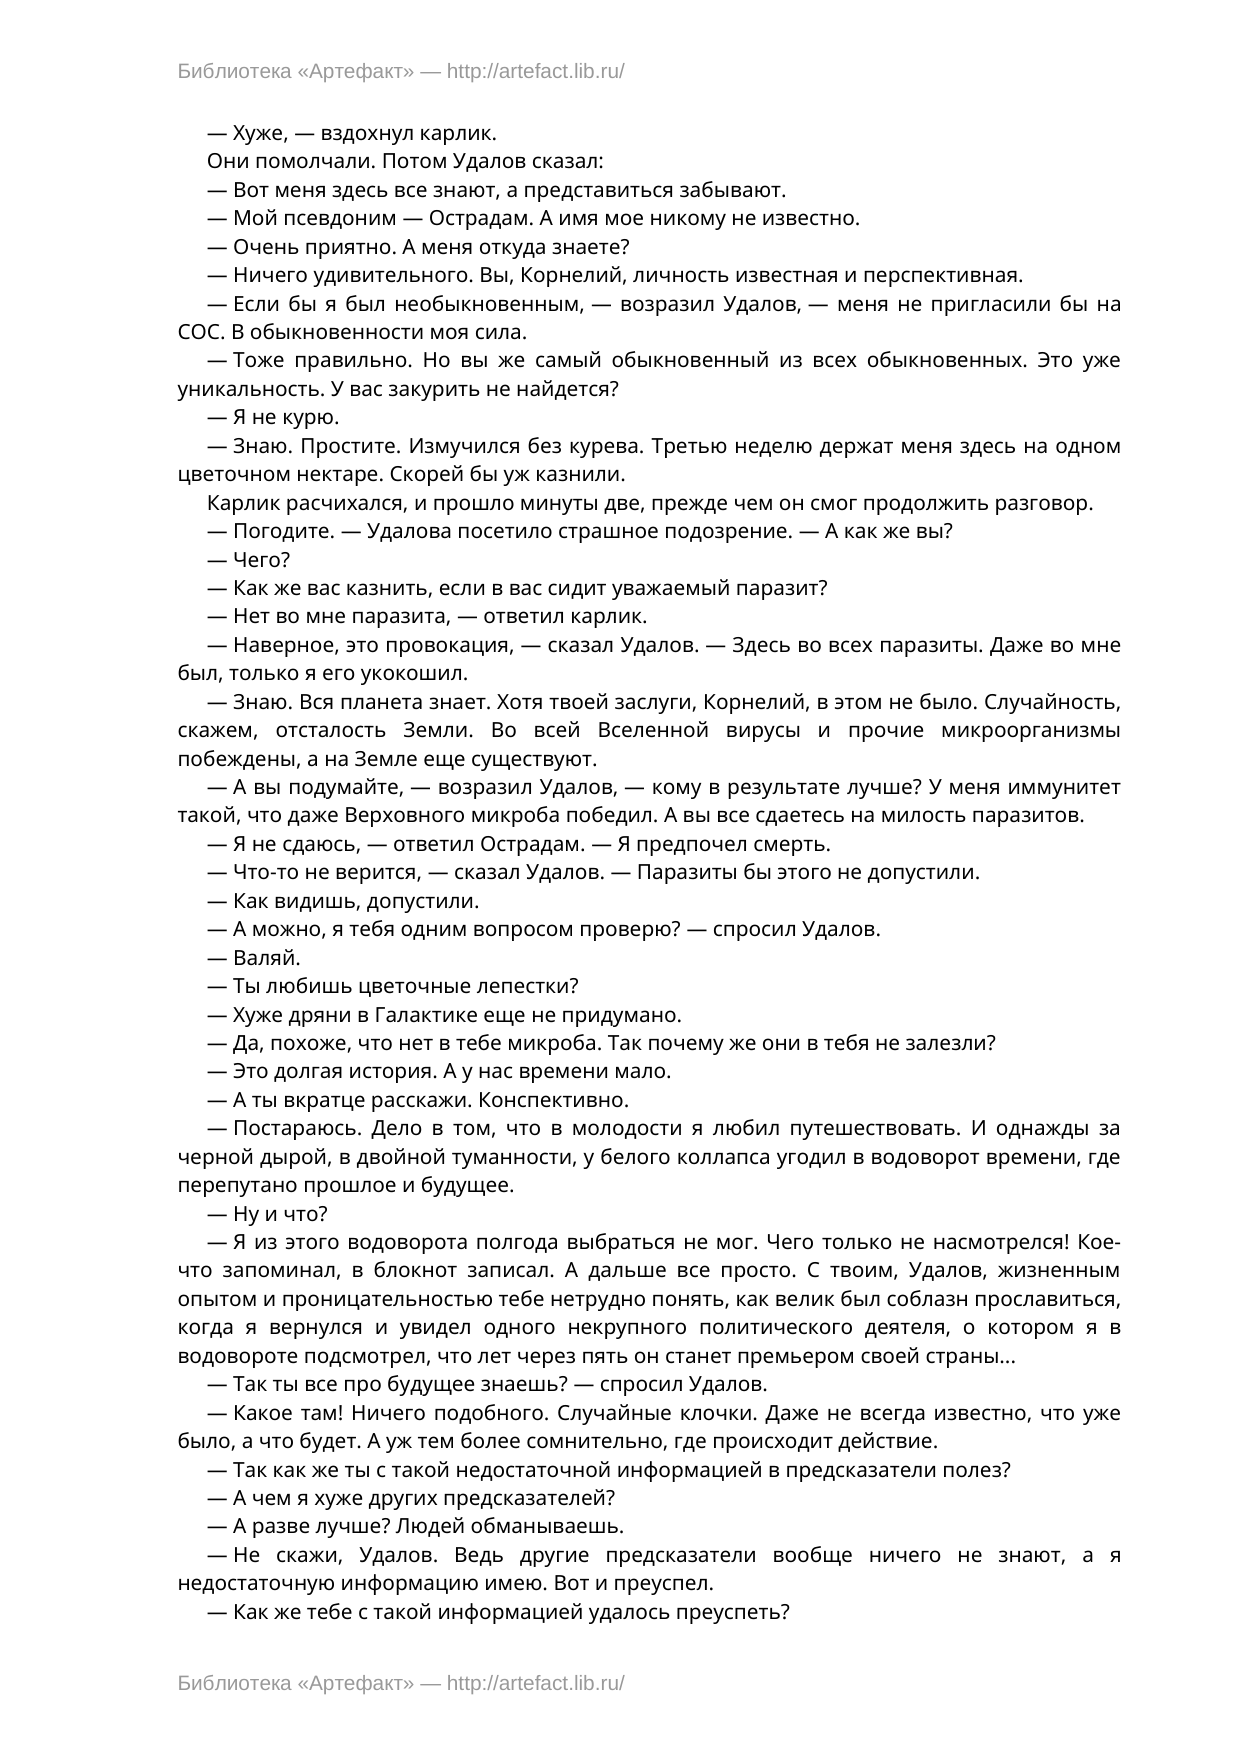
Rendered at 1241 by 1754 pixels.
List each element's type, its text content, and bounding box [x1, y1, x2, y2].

text — Знаю. Вся планета знает. Хотя твоей заслуги, Корнелий, в этом не было. Случайность, скажем, отсталость Земли. Во всей Вселенной вирусы и прочие микроорганизмы побеждены, а на Земле еще существуют. [177, 687, 1122, 772]
text — Ничего удивительного. Вы, Корнелий, личность известная и перспективная. [177, 260, 1122, 289]
text — Как же тебе с такой информацией удалось преуспеть? [177, 1597, 1122, 1625]
text — А вы подумайте, — возразил Удалов, — кому в результате лучше? У меня иммунитет такой, что даже Верховного микроба победил. А вы все сдаетесь на милость паразитов. [177, 772, 1122, 829]
text — А ты вкратце расскажи. Конспективно. [177, 1085, 1122, 1113]
text — Нет во мне паразита, — ответил карлик. [177, 602, 1122, 630]
text — Не скажи, Удалов. Ведь другие предсказатели вообще ничего не знают, а я недостаточную информацию имею. Вот и преуспел. [177, 1540, 1122, 1597]
text — Так как же ты с такой недостаточной информацией в предсказатели полез? [177, 1455, 1122, 1483]
text — Я не курю. [177, 402, 1122, 431]
text — Хуже, — вздохнул карлик. [177, 118, 1122, 147]
text — Так ты все про будущее знаешь? — спросил Удалов. [177, 1369, 1122, 1398]
text — Постараюсь. Дело в том, что в молодости я любил путешествовать. И однажды за черной дырой, в двойной туманности, у белого коллапса угодил в водоворот времени, где перепутано прошлое и будущее. [177, 1113, 1122, 1199]
text — Очень приятно. А меня откуда знаете? [177, 232, 1122, 260]
text — Какое там! Ничего подобного. Случайные клочки. Даже не всегда известно, что уже было, а что будет. А уж тем более сомнительно, где происходит действие. [177, 1398, 1122, 1455]
text — Ты любишь цветочные лепестки? [177, 971, 1122, 1000]
text — Тоже правильно. Но вы же самый обыкновенный из всех обыкновенных. Это уже уникальность. У вас закурить не найдется? [177, 346, 1122, 402]
text — Если бы я был необыкновенным, — возразил Удалов, — меня не пригласили бы на СОС. В обыкновенности моя сила. [177, 289, 1122, 346]
text — Погодите. — Удалова посетило страшное подозрение. — А как же вы? [177, 516, 1122, 545]
text — Что-то не верится, — сказал Удалов. — Паразиты бы этого не допустили. [177, 857, 1122, 886]
text — А чем я хуже других предсказателей? [177, 1483, 1122, 1512]
text — Да, похоже, что нет в тебе микроба. Так почему же они в тебя не залезли? [177, 1028, 1122, 1057]
text — Ну и что? [177, 1199, 1122, 1227]
text — Я из этого водоворота полгода выбраться не мог. Чего только не насмотрелся! Кое-что запоминал, в блокнот записал. А дальше все просто. С твоим, Удалов, жизненным опытом и проницательностью тебе нетрудно понять, как велик был соблазн прославиться, когда я вернулся и увидел одного некрупного политического деятеля, о котором я в водовороте подсмотрел, что лет через пять он станет премьером своей страны... [177, 1227, 1122, 1369]
text — Как видишь, допустили. [177, 886, 1122, 914]
text — Мой псевдоним — Острадам. А имя мое никому не известно. [177, 203, 1122, 232]
text Они помолчали. Потом Удалов сказал: [177, 147, 1122, 175]
text — А можно, я тебя одним вопросом проверю? — спросил Удалов. [177, 914, 1122, 943]
text — Как же вас казнить, если в вас сидит уважаемый паразит? [177, 573, 1122, 602]
text — Наверное, это провокация, — сказал Удалов. — Здесь во всех паразиты. Даже во мне был, только я его укокошил. [177, 630, 1122, 687]
text — Валяй. [177, 943, 1122, 971]
text — Знаю. Простите. Измучился без курева. Третью неделю держат меня здесь на одном цветочном нектаре. Скорей бы уж казнили. [177, 431, 1122, 488]
text — Это долгая история. А у нас времени мало. [177, 1057, 1122, 1085]
text — Вот меня здесь все знают, а представиться забывают. [177, 175, 1122, 203]
text — Хуже дряни в Галактике еще не придумано. [177, 1000, 1122, 1028]
text — А разве лучше? Людей обманываешь. [177, 1512, 1122, 1540]
text Карлик расчихался, и прошло минуты две, прежде чем он смог продолжить разговор. [177, 488, 1122, 516]
text — Чего? [177, 545, 1122, 573]
text — Я не сдаюсь, — ответил Острадам. — Я предпочел смерть. [177, 829, 1122, 857]
